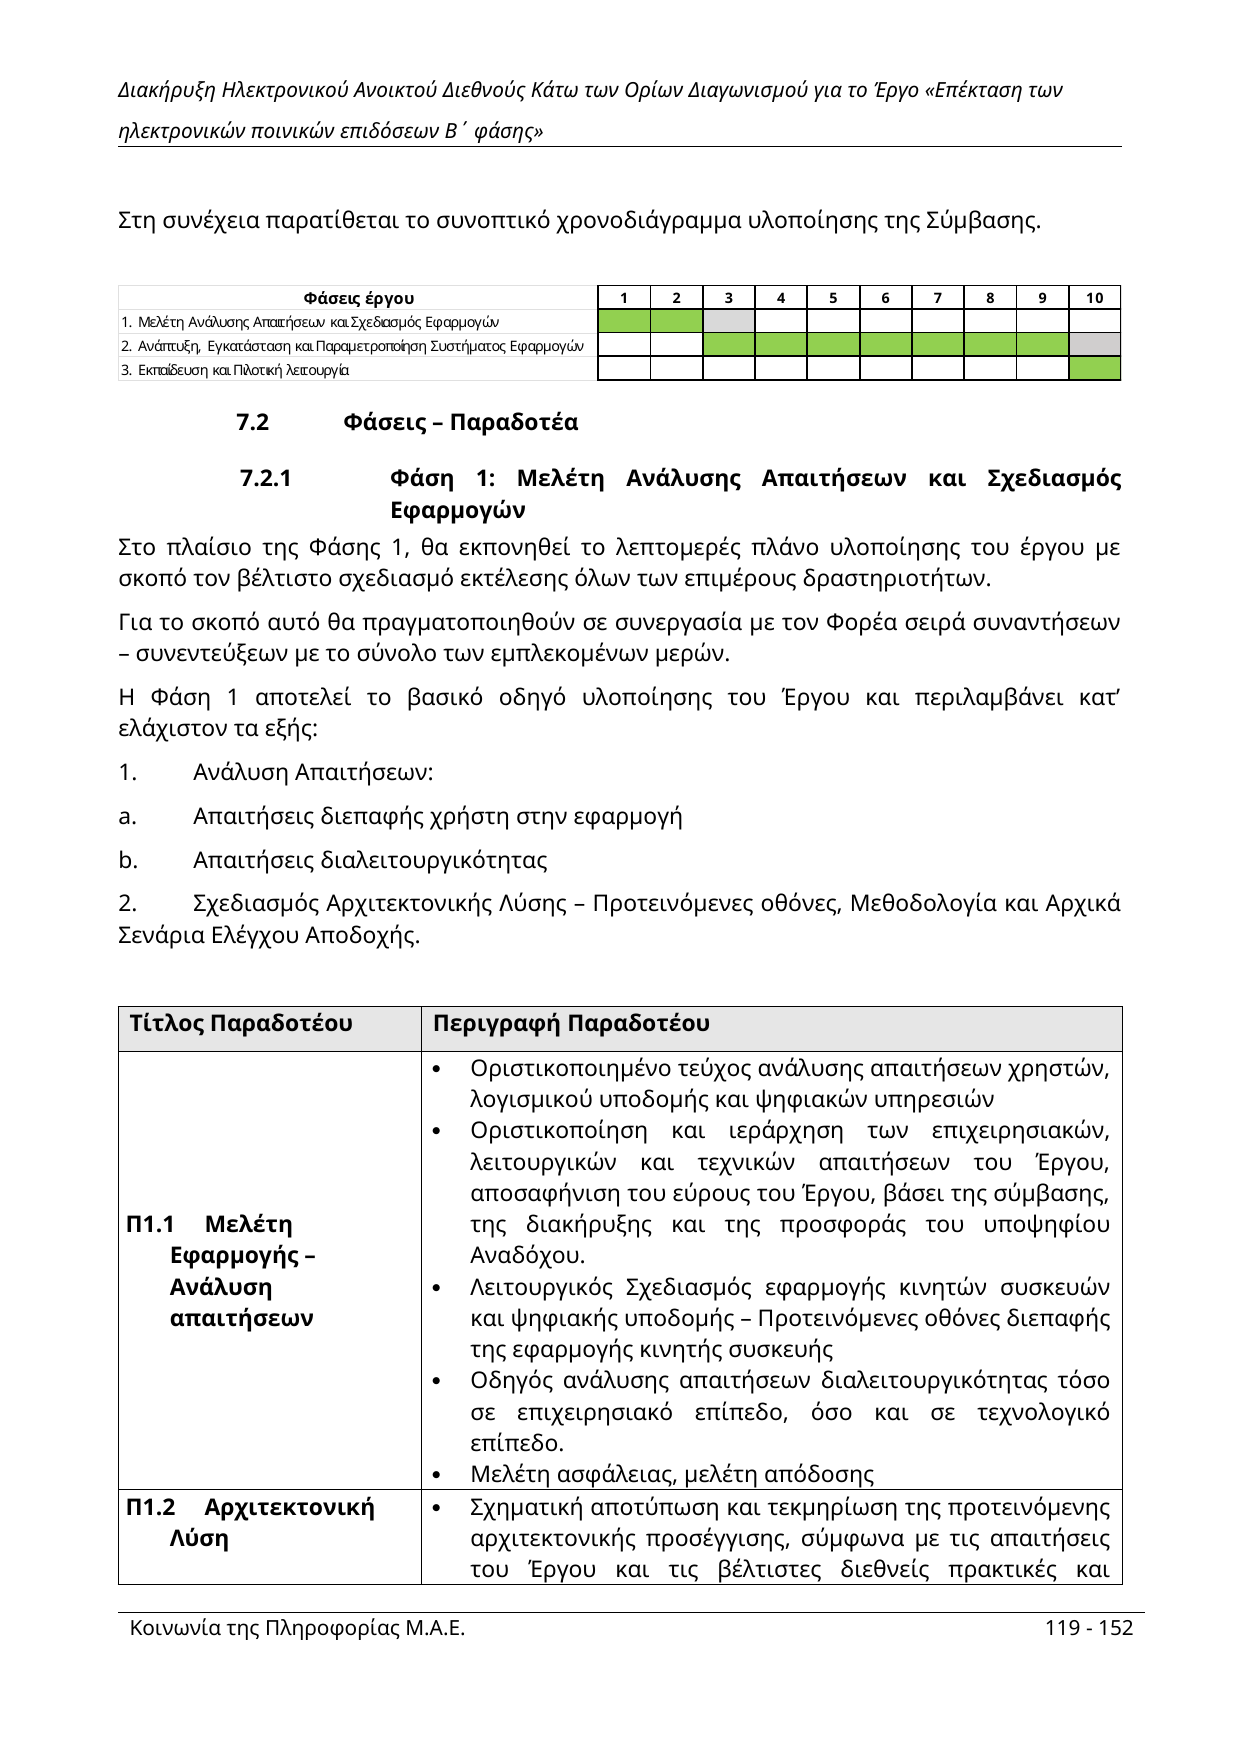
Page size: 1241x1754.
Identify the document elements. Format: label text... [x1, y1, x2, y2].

text 2. Σχεδιασμός Αρχιτεκτονικής Λύσης – Προτεινόμενες οθόνες, Μεθοδολογία και Αρχικά Σενάρια Ελέγχου Αποδοχής. [118, 887, 1122, 950]
text a. Απαιτήσεις διεπαφής χρήστη στην εφαρμογή [118, 800, 1122, 831]
table_cell Αρχιτεκτονική Λύση [119, 1490, 421, 1584]
text Στο πλαίσιο της Φάσης 1, θα εκπονηθεί το λεπτομερές πλάνο υλοποίησης του έργου με σκοπό τον βέλτιστο σχεδιασμό εκτέλεσης όλων των επιμέρους δραστηριοτήτων. [118, 531, 1122, 593]
text 1. Ανάλυση Απαιτήσεων: [118, 756, 1122, 787]
text Στη συνέχεια παρατίθεται το συνοπτικό χρονοδιάγραμμα υλοποίησης της Σύμβασης. [118, 204, 1122, 235]
text Για το σκοπό αυτό θα πραγματοποιηθούν σε συνεργασία με τον Φορέα σειρά συναντήσεων – συνεντεύξεων με το σύνολο των εμπλεκομένων μερών. [118, 606, 1122, 668]
subtitle Φάσεις – Παραδοτέα [236, 406, 1122, 437]
table_header Τίτλος Παραδοτέου [119, 1007, 421, 1051]
table_cell Οριστικοποιημένο τεύχος ανάλυσης απαιτήσεων χρηστών, λογισμικού υποδομής και ψηφιακών υπηρεσιών Οριστικοποίηση και ιεράρχηση των επιχειρησιακών, λειτουργικών και τεχνικών απαιτήσεων του Έργου, αποσαφήνιση του εύρους του Έργου, βάσει της σύμβασης, της διακήρυξης και της προσφοράς του υποψηφίου Αναδόχου. Λειτουργικός Σχεδιασμός εφαρμογής κινητών συσκευών και ψηφιακής υποδομής – Προτεινόμενες οθόνες διεπαφής της εφαρμογής κινητής συσκευής Οδηγός ανάλυσης απαιτήσεων διαλειτουργικότητας τόσο σε επιχειρησιακό επίπεδο, όσο και σε τεχνολογικό επίπεδο. Μελέτη ασφάλειας, μελέτη απόδοσης [422, 1052, 1122, 1489]
table_cell Μελέτη Εφαρμογής – Ανάλυση απαιτήσεων [119, 1052, 421, 1489]
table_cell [422, 1490, 1122, 1584]
subtitle Φάση 1: Μελέτη Ανάλυσης Απαιτήσεων και Σχεδιασμός Εφαρμογών [240, 462, 1122, 525]
text Η Φάση 1 αποτελεί το βασικό οδηγό υλοποίησης του Έργου και περιλαμβάνει κατ’ ελάχιστον τα εξής: [118, 681, 1122, 743]
table_header Περιγραφή Παραδοτέου [422, 1007, 1122, 1051]
text b. Απαιτήσεις διαλειτουργικότητας [118, 843, 1122, 875]
